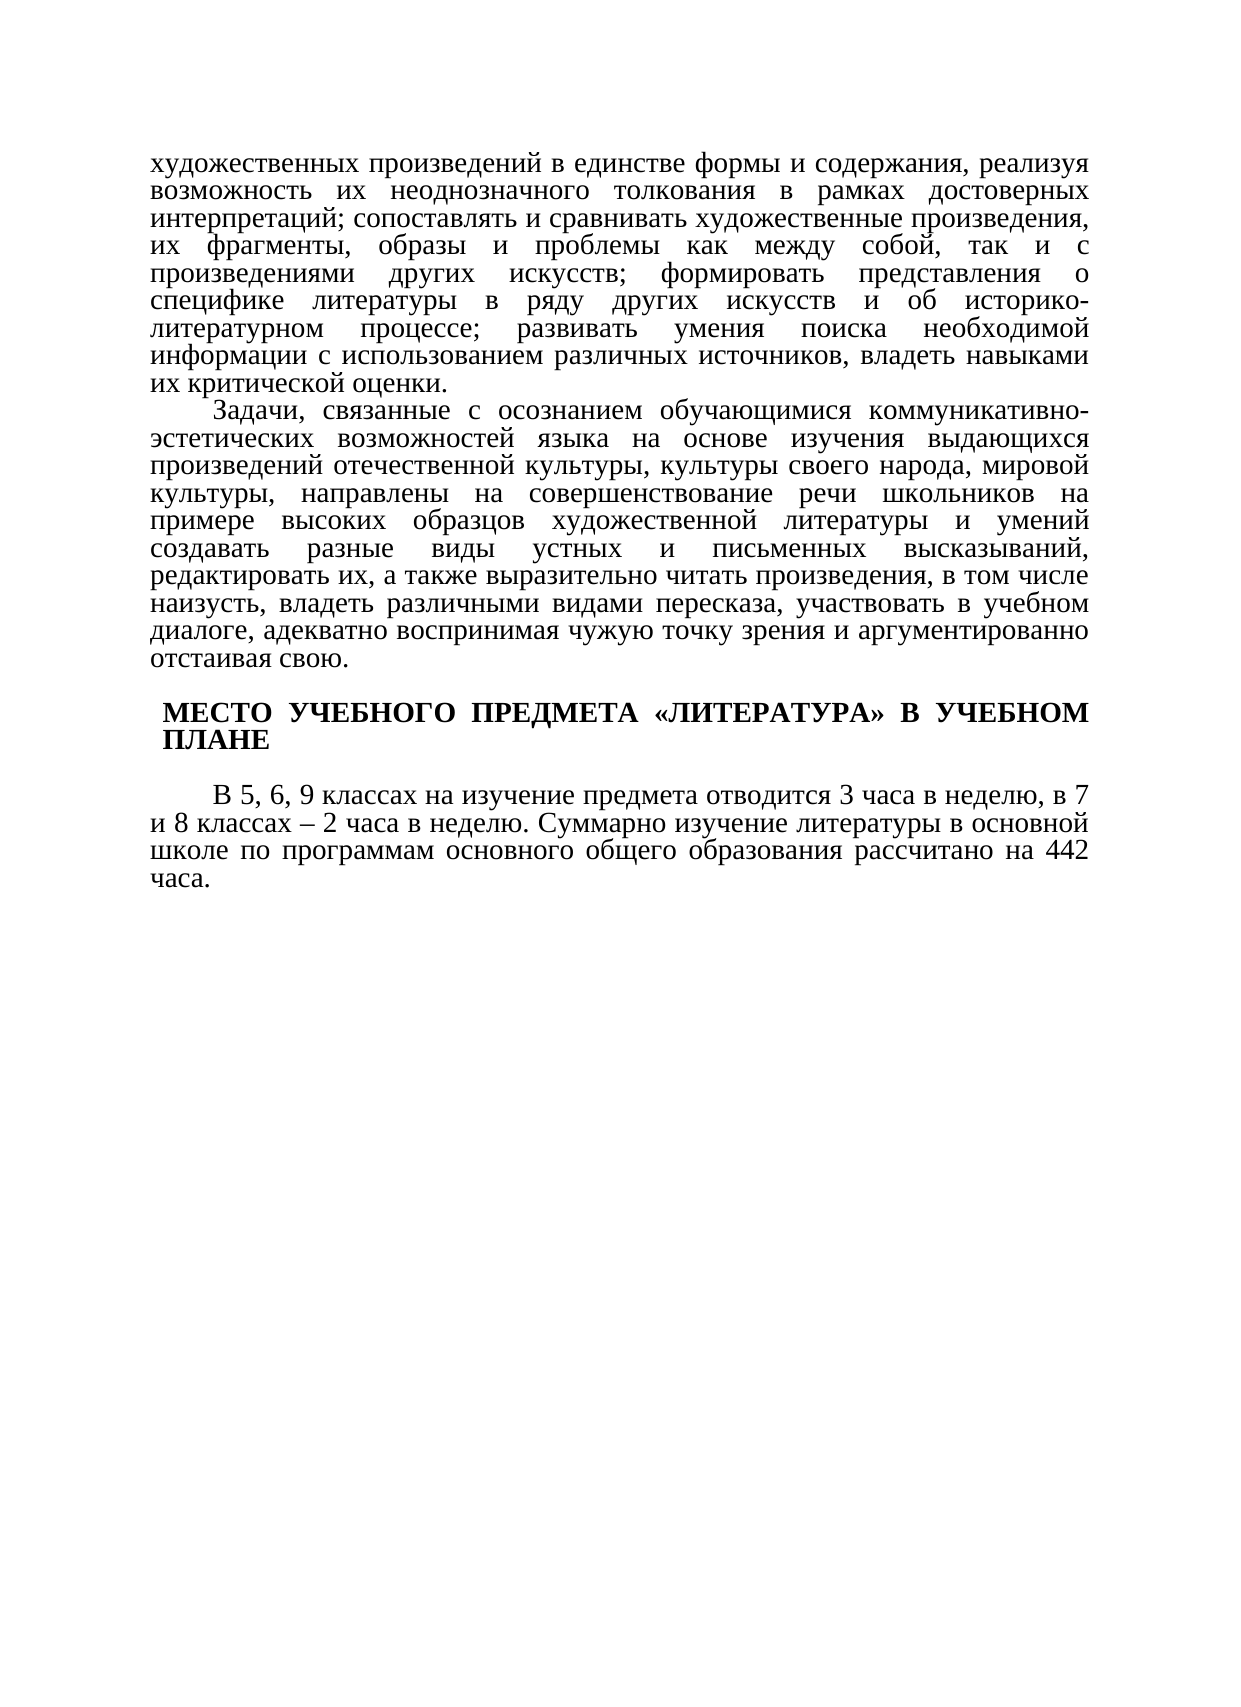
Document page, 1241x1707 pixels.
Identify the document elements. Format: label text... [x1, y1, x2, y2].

text МЕСТО УЧЕБНОГО ПРЕДМЕТА «ЛИТЕРАТУРА» В УЧЕБНОМ ПЛАНЕ [162, 700, 1090, 755]
text В 5, 6, 9 классах на изучение предмета отводится 3 часа в неделю, в 7 и 8 классах – 2 часа в неделю. Суммарно изучение литературы в основной школе по программам основного общего образования рассчитано на 442 часа. [150, 782, 1090, 892]
text Задачи, связанные с осознанием обучающимися коммуникативно-эстетических возможностей языка на основе изучения выдающихся произведений отечественной культуры, культуры своего народа, мировой культуры, направлены на совершенствование речи школьников на примере высоких образцов художественной литературы и умений создавать разные виды устных и письменных высказываний, редактировать их, а также выразительно читать произведения, в том числе наизусть, владеть различными видами пересказа, участвовать в учебном диалоге, адекватно воспринимая чужую точку зрения и аргументированно отстаивая свою. [150, 397, 1090, 672]
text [150, 150, 1090, 397]
